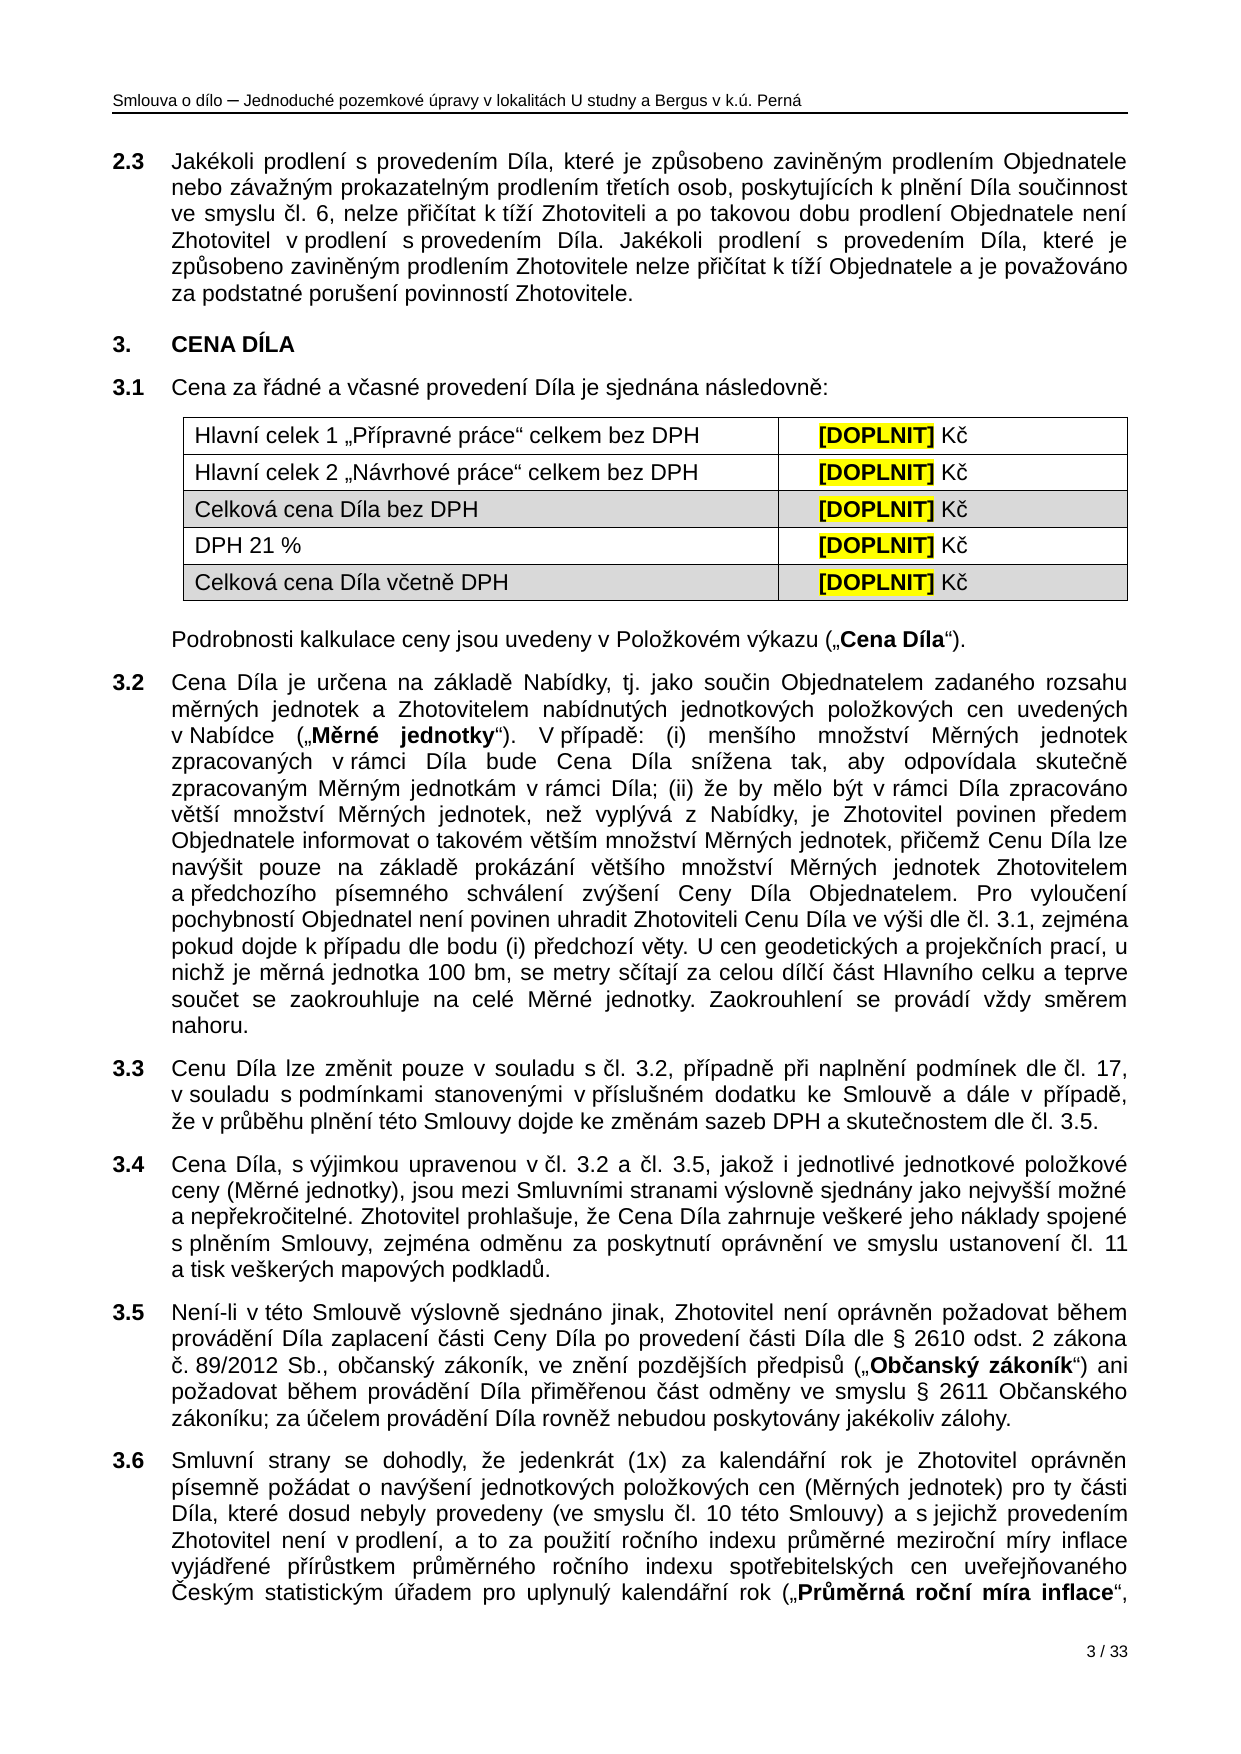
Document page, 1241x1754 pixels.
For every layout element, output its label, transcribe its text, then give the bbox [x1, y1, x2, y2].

text Cena díla [112, 331, 1128, 357]
table_cell [DOPLNIT] Kč [779, 491, 1127, 527]
text Jakékoli prodlení s provedením Díla, které je způsobeno zaviněným prodlením Objednatele nebo závažným prokazatelným prodlením třetích osob, poskytujících k plnění Díla součinnost ve smyslu čl. 6, nelze přičítat k tíží Zhotoviteli a po takovou dobu prodlení Objednatele není Zhotovitel v prodlení s provedením Díla. Jakékoli prodlení s provedením Díla, které je způsobeno zaviněným prodlením Zhotovitele nelze přičítat k tíží Objednatele a je považováno za podstatné porušení povinností Zhotovitele. [112, 148, 1128, 306]
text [112, 1447, 1128, 1606]
text Není-li v této Smlouvě výslovně sjednáno jinak, Zhotovitel není oprávněn požadovat během provádění Díla zaplacení části Ceny Díla po provedení části Díla dle § 2610 odst. 2 zákona č. 89/2012 Sb., občanský zákoník, ve znění pozdějších předpisů („Občanský zákoník“) ani požadovat během provádění Díla přiměřenou část odměny ve smyslu § 2611 Občanského zákoníku; za účelem provádění Díla rovněž nebudou poskytovány jakékoliv zálohy. [112, 1299, 1128, 1431]
table_cell Hlavní celek 2 „Návrhové práce“ celkem bez DPH [184, 455, 778, 490]
text Cenu Díla lze změnit pouze v souladu s čl. 3.2, případně při naplnění podmínek dle čl. 17, v souladu s podmínkami stanovenými v příslušném dodatku ke Smlouvě a dále v případě, že v průběhu plnění této Smlouvy dojde ke změnám sazeb DPH a skutečnostem dle čl. 3.6. [112, 1055, 1128, 1134]
table_cell Celková cena Díla bez DPH [184, 491, 778, 527]
text Cena za řádné a včasné provedení Díla je sjednána následovně: [112, 374, 1128, 400]
table_cell [DOPLNIT] Kč [779, 455, 1127, 490]
table_header Hlavní celek 1 „Přípravné práce“ celkem bez DPH [184, 418, 778, 453]
text Cena Díla, s výjimkou upravenou v čl. 3.2 a čl. 3.6, jakož i jednotlivé jednotkové položkové ceny (Měrné jednotky), jsou mezi Smluvními stranami výslovně sjednány jako nejvyšší možné a nepřekročitelné. Zhotovitel prohlašuje, že Cena Díla zahrnuje veškeré jeho náklady spojené s plněním Smlouvy, zejména odměnu za poskytnutí oprávnění ve smyslu ustanovení čl. 11 a tisk veškerých mapových podkladů. [112, 1151, 1128, 1282]
table_cell Celková cena Díla včetně DPH [184, 565, 778, 600]
table_cell [DOPLNIT] Kč [779, 528, 1127, 563]
list Podrobnosti kalkulace ceny jsou uvedeny v Položkovém výkazu („Cena Díla“). [171, 626, 1128, 653]
table_header [DOPLNIT] Kč [779, 418, 1127, 453]
table_cell [DOPLNIT] Kč [779, 565, 1127, 600]
text Cena Díla je určena na základě Nabídky, tj. jako součin Objednatelem zadaného rozsahu měrných jednotek a Zhotovitelem nabídnutých jednotkových položkových cen uvedených v Nabídce („Měrné jednotky“). V případě: (i) menšího množství Měrných jednotek zpracovaných v rámci Díla bude Cena Díla snížena tak, aby odpovídala skutečně zpracovaným Měrným jednotkám v rámci Díla; (ii) že by mělo být v rámci Díla zpracováno větší množství Měrných jednotek, než vyplývá z Nabídky, je Zhotovitel povinen předem Objednatele informovat o takovém větším množství Měrných jednotek, přičemž Cenu Díla lze navýšit pouze na základě prokázání většího množství Měrných jednotek Zhotovitelem a předchozího písemného schválení zvýšení Ceny Díla Objednatelem. Pro vyloučení pochybností Objednatel není povinen uhradit Zhotoviteli Cenu Díla ve výši dle čl. 3.1, zejména pokud dojde k případu dle bodu (i) předchozí věty. U cen geodetických a projekčních prací, u nichž je měrná jednotka 100 bm, se metry sčítají za celou dílčí část Hlavního celku a teprve součet se zaokrouhluje na celé Měrné jednotky. Zaokrouhlení se provádí vždy směrem nahoru. [112, 669, 1128, 1038]
table_cell DPH 21 % [184, 528, 778, 563]
